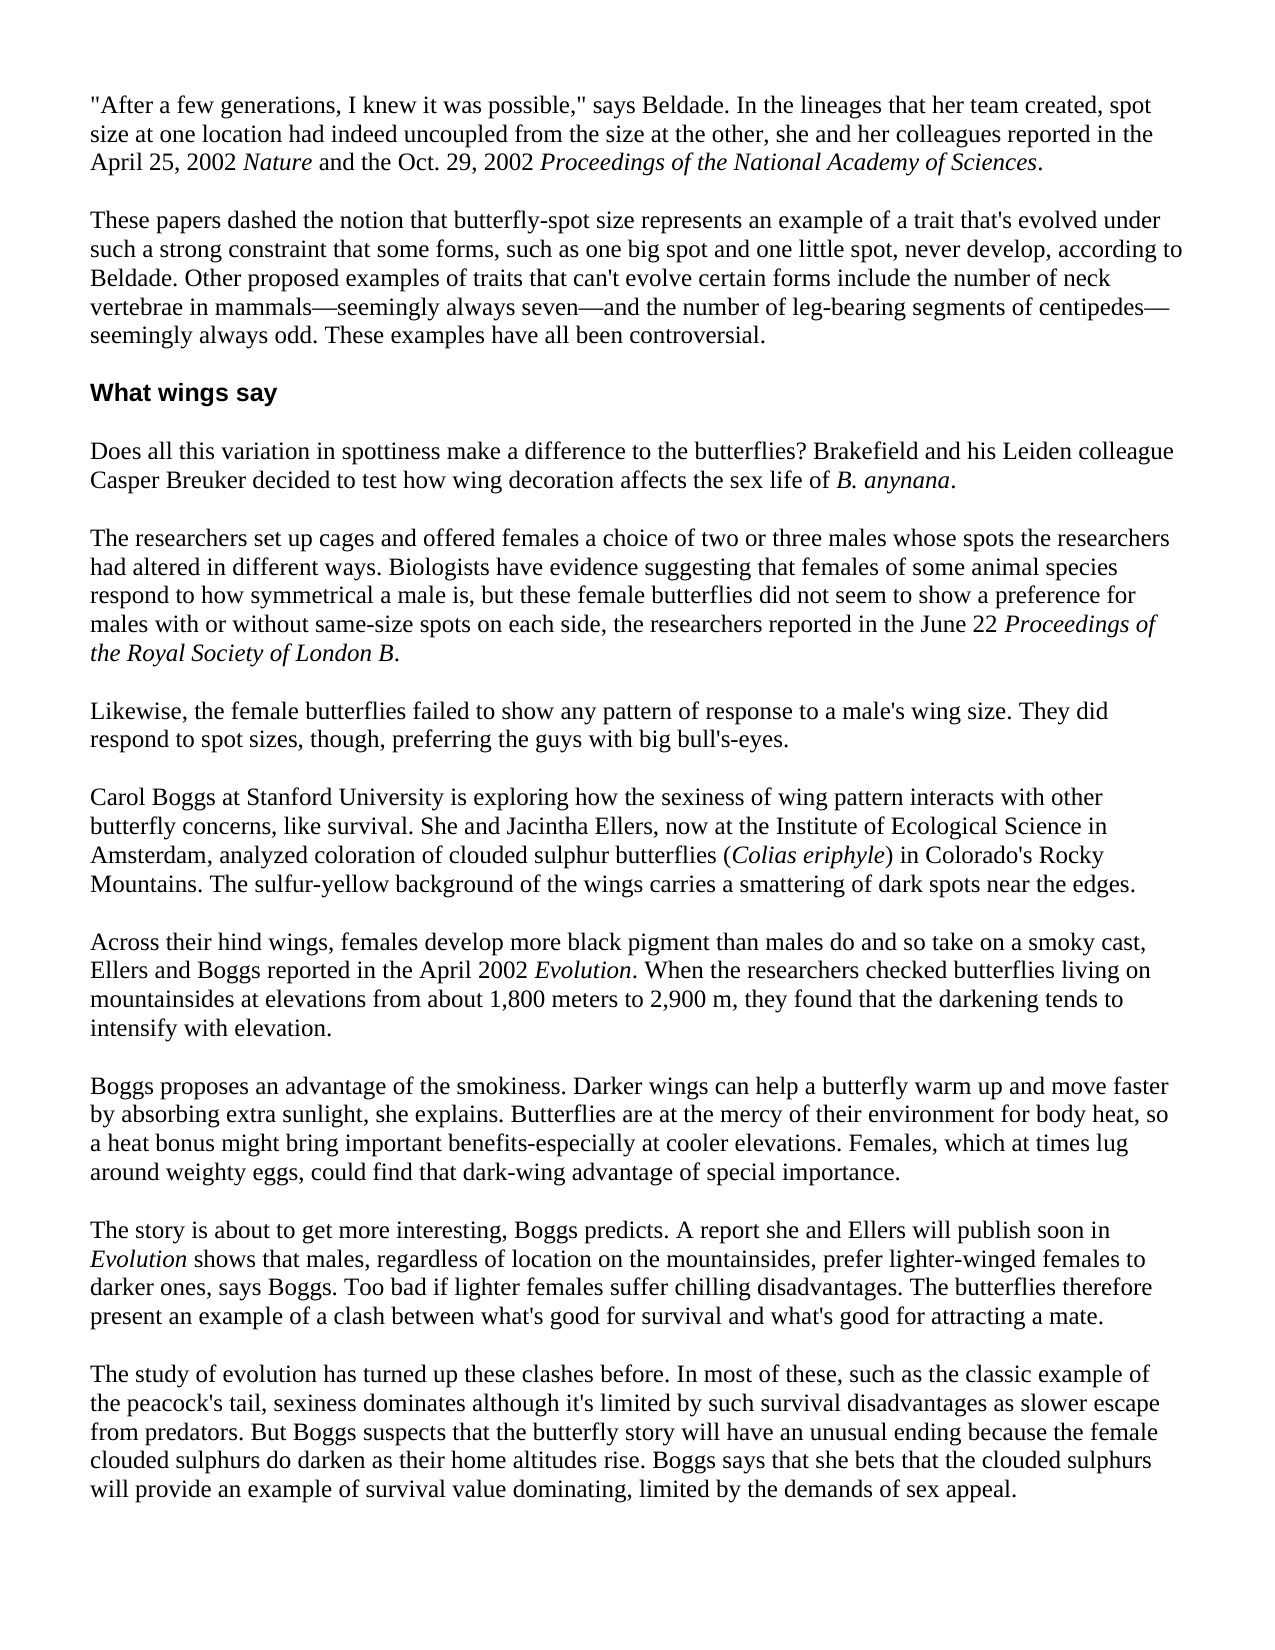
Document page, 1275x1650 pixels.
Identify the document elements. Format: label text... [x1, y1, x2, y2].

text The story is about to get more interesting, Boggs predicts. A report she and Ellers will publish soon in Evolution shows that males, regardless of location on the mountainsides, prefer lighter-winged females to darker ones, says Boggs. Too bad if lighter females suffer chilling disadvantages. The butterflies therefore present an example of a clash between what's good for survival and what's good for attracting a mate. [90, 1215, 1185, 1330]
text Boggs proposes an advantage of the smokiness. Darker wings can help a butterfly warm up and move faster by absorbing extra sunlight, she explains. Butterflies are at the mercy of their environment for body heat, so a heat bonus might bring important benefits-especially at cooler elevations. Females, which at times lug around weighty eggs, could find that dark-wing advantage of special importance. [90, 1071, 1185, 1186]
text The study of evolution has turned up these clashes before. In most of these, such as the classic example of the peacock's tail, sexiness dominates although it's limited by such survival disadvantages as slower escape from predators. But Boggs suspects that the butterfly story will have an unusual ending because the female clouded sulphurs do darken as their home altitudes rise. Boggs says that she bets that the clouded sulphurs will provide an example of survival value dominating, limited by the demands of sex appeal. [90, 1359, 1185, 1503]
text These papers dashed the notion that butterfly-spot size represents an example of a trait that's evolved under such a strong constraint that some forms, such as one big spot and one little spot, never develop, according to Beldade. Other proposed examples of traits that can't evolve certain forms include the number of neck vertebrae in mammals—seemingly always seven—and the number of leg-bearing segments of centipedes—seemingly always odd. These examples have all been controversial. [90, 205, 1185, 349]
text Does all this variation in spottiness make a difference to the butterflies? Brakefield and his Leiden colleague Casper Breuker decided to test how wing decoration affects the sex life of B. anynana. [90, 436, 1185, 494]
text What wings say [90, 378, 1185, 407]
text Carol Boggs at Stanford University is exploring how the sexiness of wing pattern interacts with other butterfly concerns, like survival. She and Jacintha Ellers, now at the Institute of Ecological Science in Amsterdam, analyzed coloration of clouded sulphur butterflies (Colias eriphyle) in Colorado's Rocky Mountains. The sulfur-yellow background of the wings carries a smattering of dark spots near the edges. [90, 782, 1185, 897]
text Likewise, the female butterflies failed to show any pattern of response to a male's wing size. They did respond to spot sizes, though, preferring the guys with big bull's-eyes. [90, 696, 1185, 753]
text Across their hind wings, females develop more black pigment than males do and so take on a smoky cast, Ellers and Boggs reported in the April 2002 Evolution. When the researchers checked butterflies living on mountainsides at elevations from about 1,800 meters to 2,900 m, they found that the darkening tends to intensify with elevation. [90, 927, 1185, 1042]
text "After a few generations, I knew it was possible," says Beldade. In the lineages that her team created, spot size at one location had indeed uncoupled from the size at the other, she and her colleagues reported in the April 25, 2002 Nature and the Oct. 29, 2002 Proceedings of the National Academy of Sciences. [90, 90, 1185, 176]
text The researchers set up cages and offered females a choice of two or three males whose spots the researchers had altered in different ways. Biologists have evidence suggesting that females of some animal species respond to how symmetrical a male is, but these female butterflies did not seem to show a preference for males with or without same-size spots on each side, the researchers reported in the June 22 Proceedings of the Royal Society of London B. [90, 523, 1185, 667]
